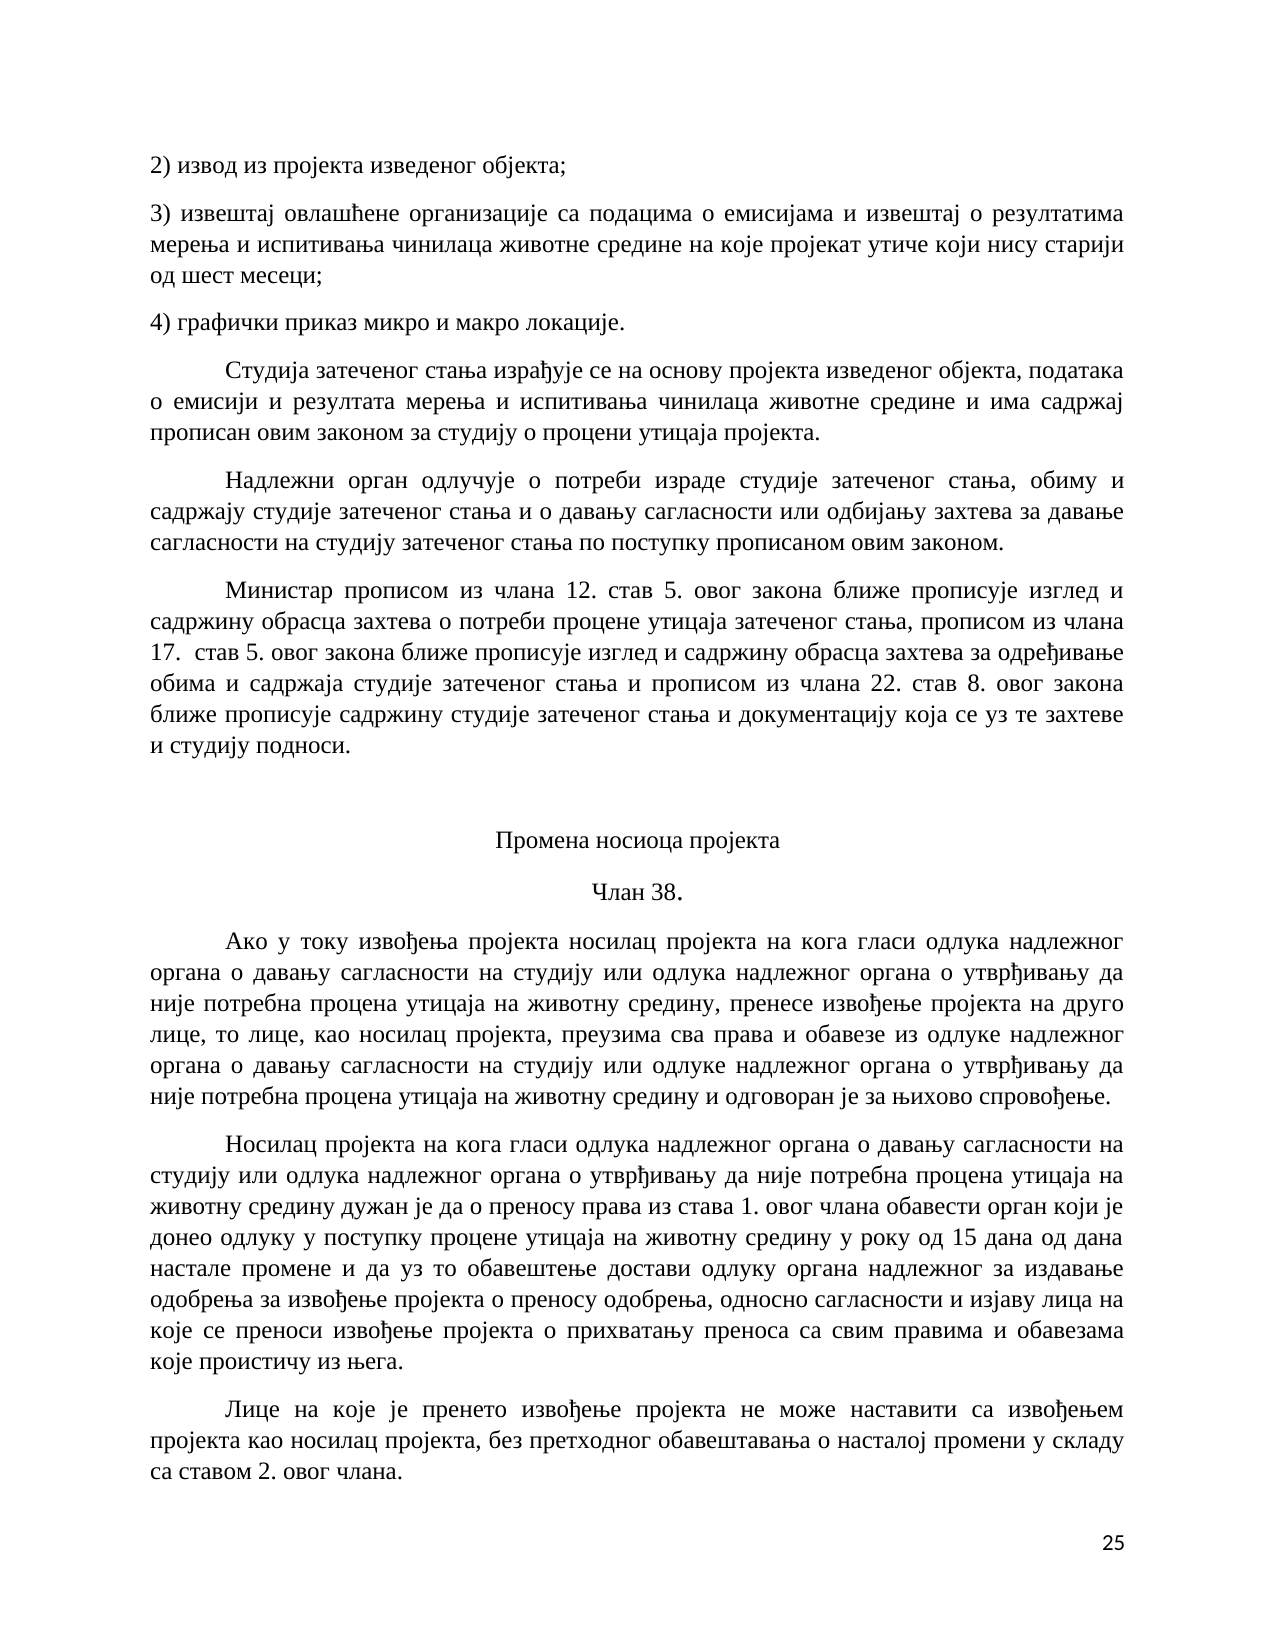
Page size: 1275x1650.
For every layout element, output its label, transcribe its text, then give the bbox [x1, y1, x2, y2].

text Лице на које је пренето извођење пројекта не може наставити са извођењем пројекта као носилац пројекта, без претходног обавештавања о насталој промени у складу са ставом 2. овог члана. [150, 1394, 1125, 1485]
text Ако у току извођења пројекта носилац пројекта на кога гласи одлука надлежног органа о давању сагласности на студију или одлука надлежног органа о утврђивању да није потребна процена утицаја на животну средину, пренесе извођењe пројекта на друго лице, то лице, као носилац пројекта, преузима сва права и обавезе из одлуке надлежног органа о давању сагласности на студију или одлуке надлежног органа о утврђивању да није потребна процена утицаја на животну средину и одговоран је за њихово спровођење. [150, 926, 1125, 1110]
text Члан 38. [150, 873, 1125, 907]
text Носилац пројекта на кога гласи одлука надлежног органа о давању сагласности на студију или одлука надлежног органа о утврђивању да није потребна процена утицаја на животну средину дужан је да о преносу права из става 1. овог члана обавести орган који је донео одлуку у поступку процене утицаја на животну средину у року од 15 дана од дана настале промене и да уз то обавештење достави одлуку органа надлежног за издавање одобрења за извођење пројекта о преносу одобрења, односно сагласности и изјаву лица на које се преноси извођење пројекта о прихватању преноса са свим правима и обавезама које проистичу из њега. [150, 1129, 1125, 1375]
text Министар прописом из члана 12. став 5. овог закона ближе прописује изглед и садржину обрасца захтева о потреби процене утицаја затеченог стања, прописом из члана 17. став 5. овог закона ближе прописује изглед и садржину обрасца захтева за одређивање обима и садржаја студије затеченог стања и прописом из члана 22. став 8. овог закона ближе прописује садржину студије затеченог стања и документацију која се уз те захтеве и студију подноси. [150, 575, 1125, 759]
text 4) графички приказ микро и макро локације. [150, 307, 1125, 336]
text 3) извештај овлашћене организације са подацима о емисијама и извештај о резултатима мерења и испитивања чинилаца животне средине на које пројекат утиче који нису старији од шест месеци; [150, 198, 1125, 288]
text Надлежни орган одлучује о потреби израде студије затеченог стања, обиму и садржају студије затеченог стања и о давању сагласности или одбијању захтева за давање сагласности на студију затеченог стања по поступку прописаном овим законом. [150, 465, 1125, 556]
text 2) извод из пројекта изведеног објекта; [150, 150, 1125, 179]
text Студија затеченог стања израђује се на основу пројекта изведеног објекта, података о емисији и резултата мерења и испитивања чинилаца животне средине и има садржај прописан овим законом за студију о процени утицаја пројекта. [150, 355, 1125, 446]
text Промена носиоца пројекта [150, 825, 1125, 854]
